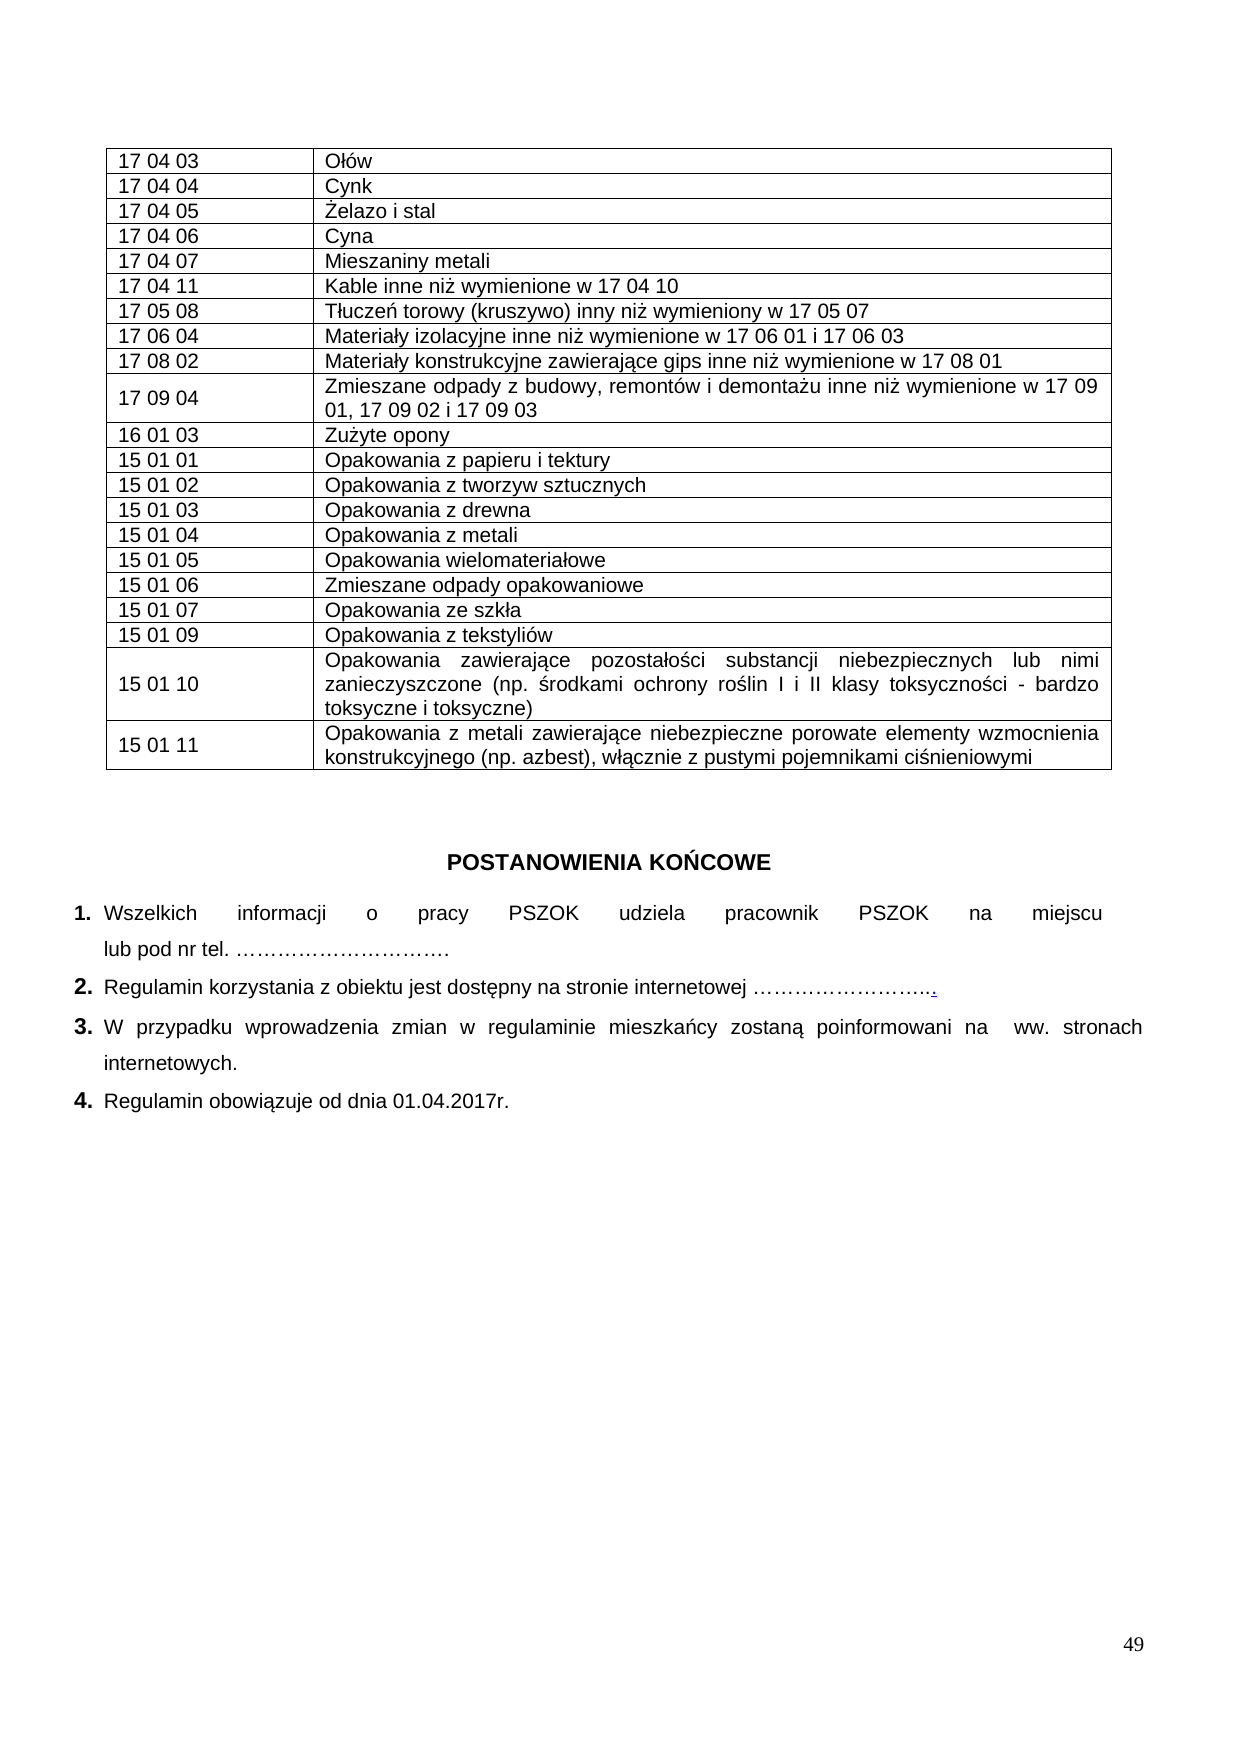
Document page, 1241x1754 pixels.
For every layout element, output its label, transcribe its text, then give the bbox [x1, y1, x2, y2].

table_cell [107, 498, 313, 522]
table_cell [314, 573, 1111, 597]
list Regulamin korzystania z obiektu jest dostępny na stronie internetowej ……………………... [74, 973, 1144, 999]
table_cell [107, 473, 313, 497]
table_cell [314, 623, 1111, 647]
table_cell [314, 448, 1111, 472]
list W przypadku wprowadzenia zmian w regulaminie mieszkańcy zostaną poinformowani na ww. stronach internetowych. [74, 1013, 1144, 1075]
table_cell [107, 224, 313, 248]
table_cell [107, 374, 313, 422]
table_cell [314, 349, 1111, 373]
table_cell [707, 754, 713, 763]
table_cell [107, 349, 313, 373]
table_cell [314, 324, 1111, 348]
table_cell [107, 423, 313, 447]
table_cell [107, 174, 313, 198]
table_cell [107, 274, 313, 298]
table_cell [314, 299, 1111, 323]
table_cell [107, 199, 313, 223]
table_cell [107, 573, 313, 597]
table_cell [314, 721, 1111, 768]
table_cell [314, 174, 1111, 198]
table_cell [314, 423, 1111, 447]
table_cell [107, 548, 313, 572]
list Wszelkich informacji o pracy PSZOK udziela pracownik PSZOK na miejscu lub pod nr tel. …………………………. [74, 901, 1144, 961]
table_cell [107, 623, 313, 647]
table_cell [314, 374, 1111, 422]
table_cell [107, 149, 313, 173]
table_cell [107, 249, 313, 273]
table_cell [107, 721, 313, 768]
subtitle POSTANOWIENIA KOŃCOWE [74, 848, 1144, 875]
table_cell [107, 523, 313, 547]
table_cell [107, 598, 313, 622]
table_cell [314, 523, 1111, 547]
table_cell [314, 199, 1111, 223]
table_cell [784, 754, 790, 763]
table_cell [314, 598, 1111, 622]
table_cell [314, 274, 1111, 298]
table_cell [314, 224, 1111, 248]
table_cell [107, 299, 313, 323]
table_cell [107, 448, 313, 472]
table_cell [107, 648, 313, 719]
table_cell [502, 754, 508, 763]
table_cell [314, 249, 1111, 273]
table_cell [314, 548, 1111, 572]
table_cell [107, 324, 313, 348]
list Regulamin obowiązuje od dnia 01.04.2017r. [74, 1087, 1144, 1113]
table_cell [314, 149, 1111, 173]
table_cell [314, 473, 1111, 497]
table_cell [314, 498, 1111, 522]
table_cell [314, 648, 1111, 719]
